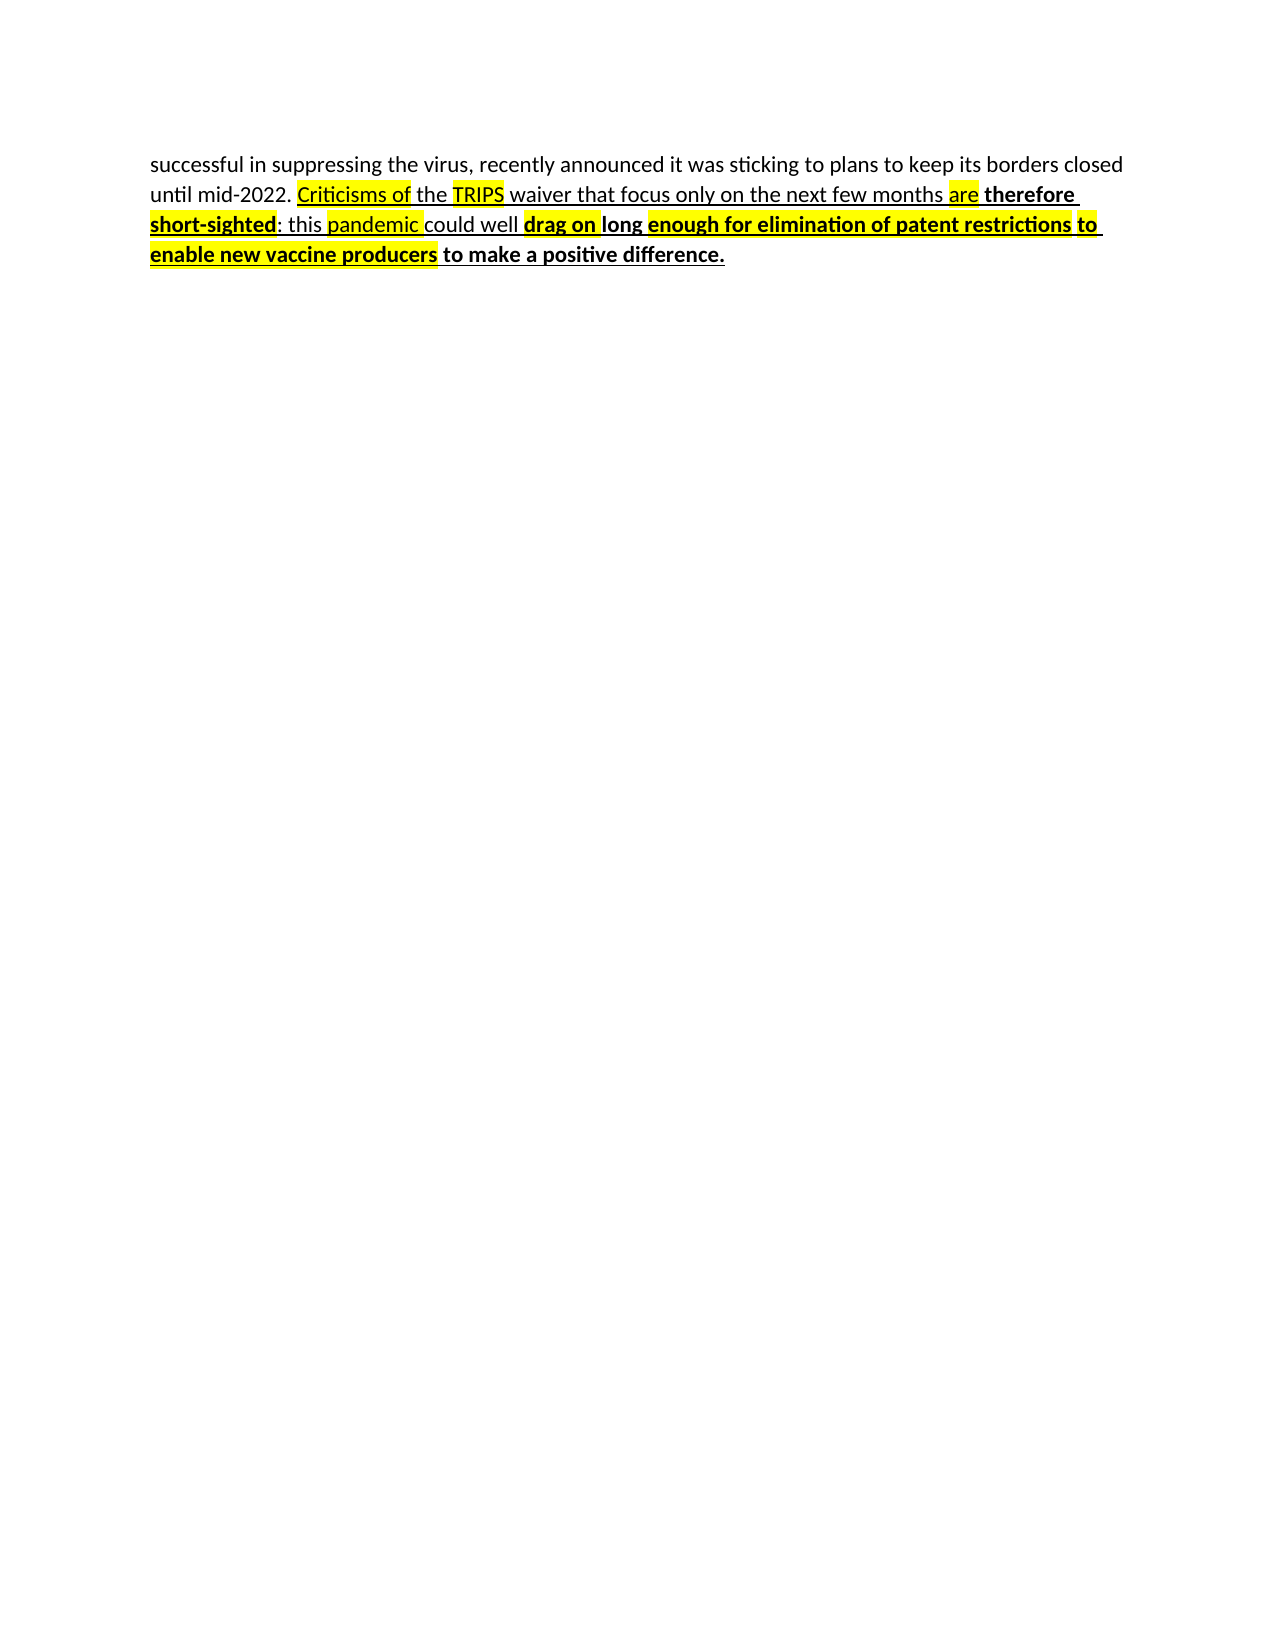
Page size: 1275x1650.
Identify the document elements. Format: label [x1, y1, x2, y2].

text [150, 150, 1125, 269]
